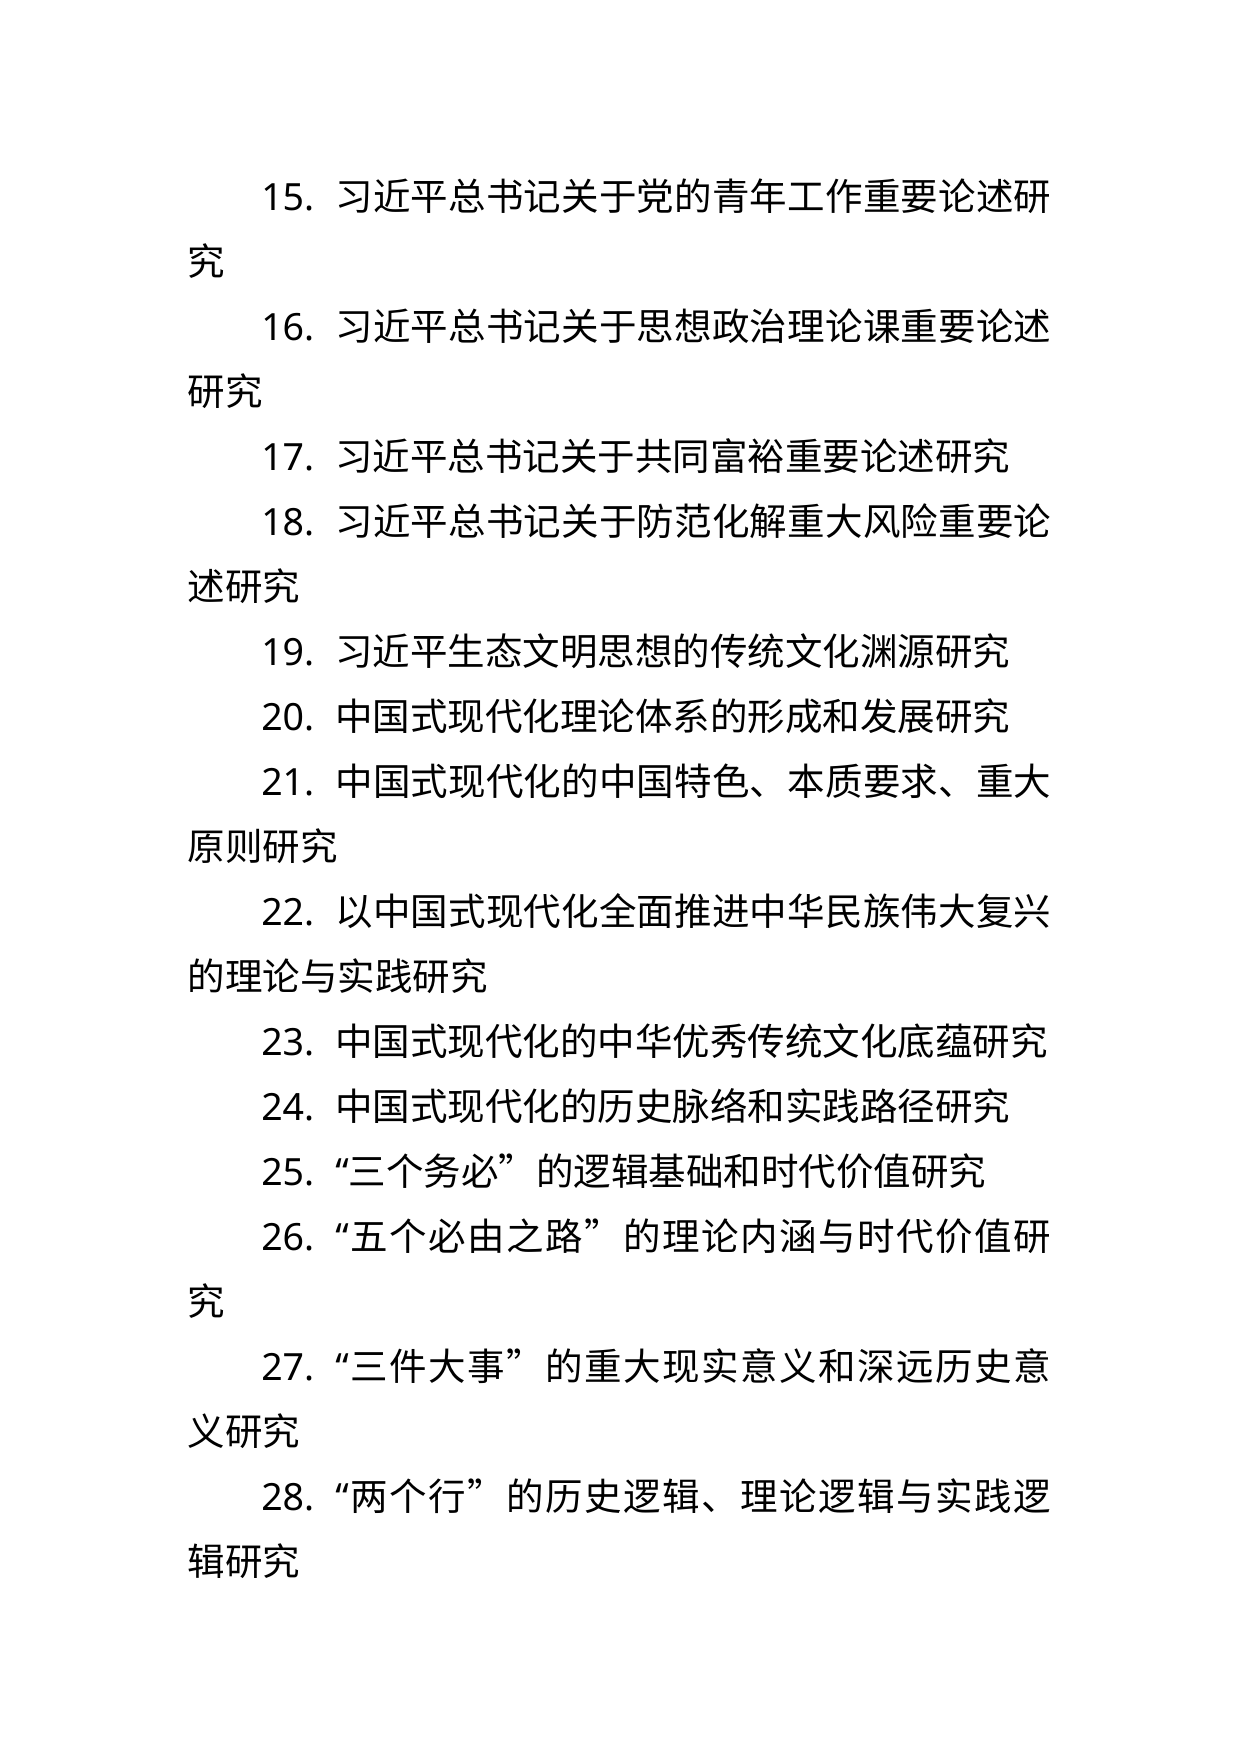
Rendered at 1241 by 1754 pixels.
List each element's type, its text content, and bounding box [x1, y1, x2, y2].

list “三个务必”的逻辑基础和时代价值研究 [187, 1137, 1053, 1202]
list 习近平总书记关于党的青年工作重要论述研究 [187, 162, 1053, 292]
list 中国式现代化的中华优秀传统文化底蕴研究 [187, 1007, 1053, 1072]
list 习近平总书记关于共同富裕重要论述研究 [187, 422, 1053, 487]
list 中国式现代化的历史脉络和实践路径研究 [187, 1072, 1053, 1137]
list 习近平总书记关于思想政治理论课重要论述研究 [187, 292, 1053, 422]
list 中国式现代化的中国特色、本质要求、重大原则研究 [187, 747, 1053, 877]
list “三件大事”的重大现实意义和深远历史意义研究 [187, 1332, 1053, 1462]
list “两个行”的历史逻辑、理论逻辑与实践逻辑研究 [187, 1462, 1053, 1592]
list 中国式现代化理论体系的形成和发展研究 [187, 682, 1053, 747]
list “五个必由之路”的理论内涵与时代价值研究 [187, 1202, 1053, 1332]
list 习近平生态文明思想的传统文化渊源研究 [187, 617, 1053, 682]
list 以中国式现代化全面推进中华民族伟大复兴的理论与实践研究 [187, 877, 1053, 1007]
list 习近平总书记关于防范化解重大风险重要论述研究 [187, 487, 1053, 617]
